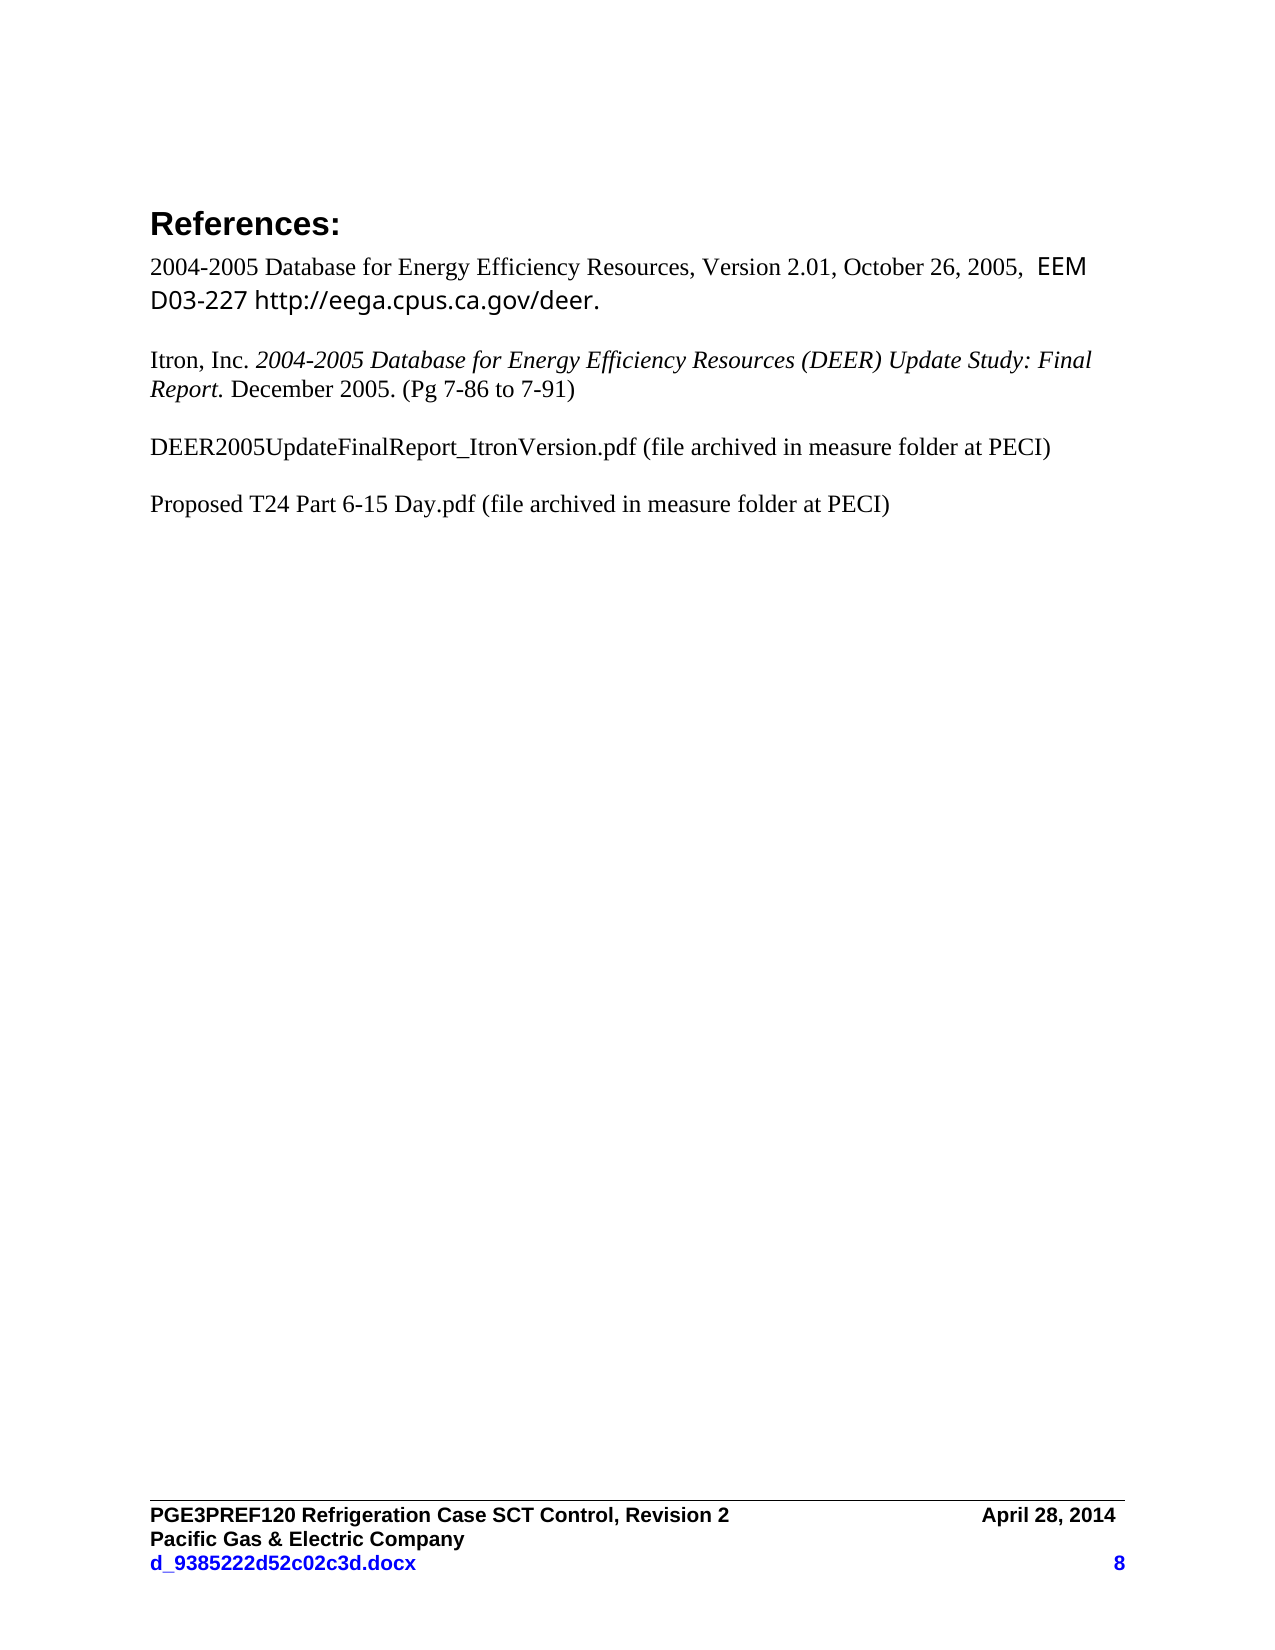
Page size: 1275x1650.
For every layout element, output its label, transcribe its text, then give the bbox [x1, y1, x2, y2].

text Proposed T24 Part 6-15 Day.pdf (file archived in measure folder at PECI)Naming Convention for Work paper Codes. [150, 489, 1125, 518]
text 2004-2005 Database for Energy Efficiency Resources, Version 2.01, October 26, 2005, EEM D03-227 http://eega.cpus.ca.gov/deer. [150, 248, 1125, 317]
subtitle References: [150, 204, 1125, 242]
text DEER2005UpdateFinalReport_ItronVersion.pdf (file archived in measure folder at PECI) [150, 432, 1125, 460]
text Itron, Inc. 2004-2005 Database for Energy Efficiency Resources (DEER) Update Study: Final Report. December 2005. (Pg 7-86 to 7-91) [150, 345, 1125, 403]
